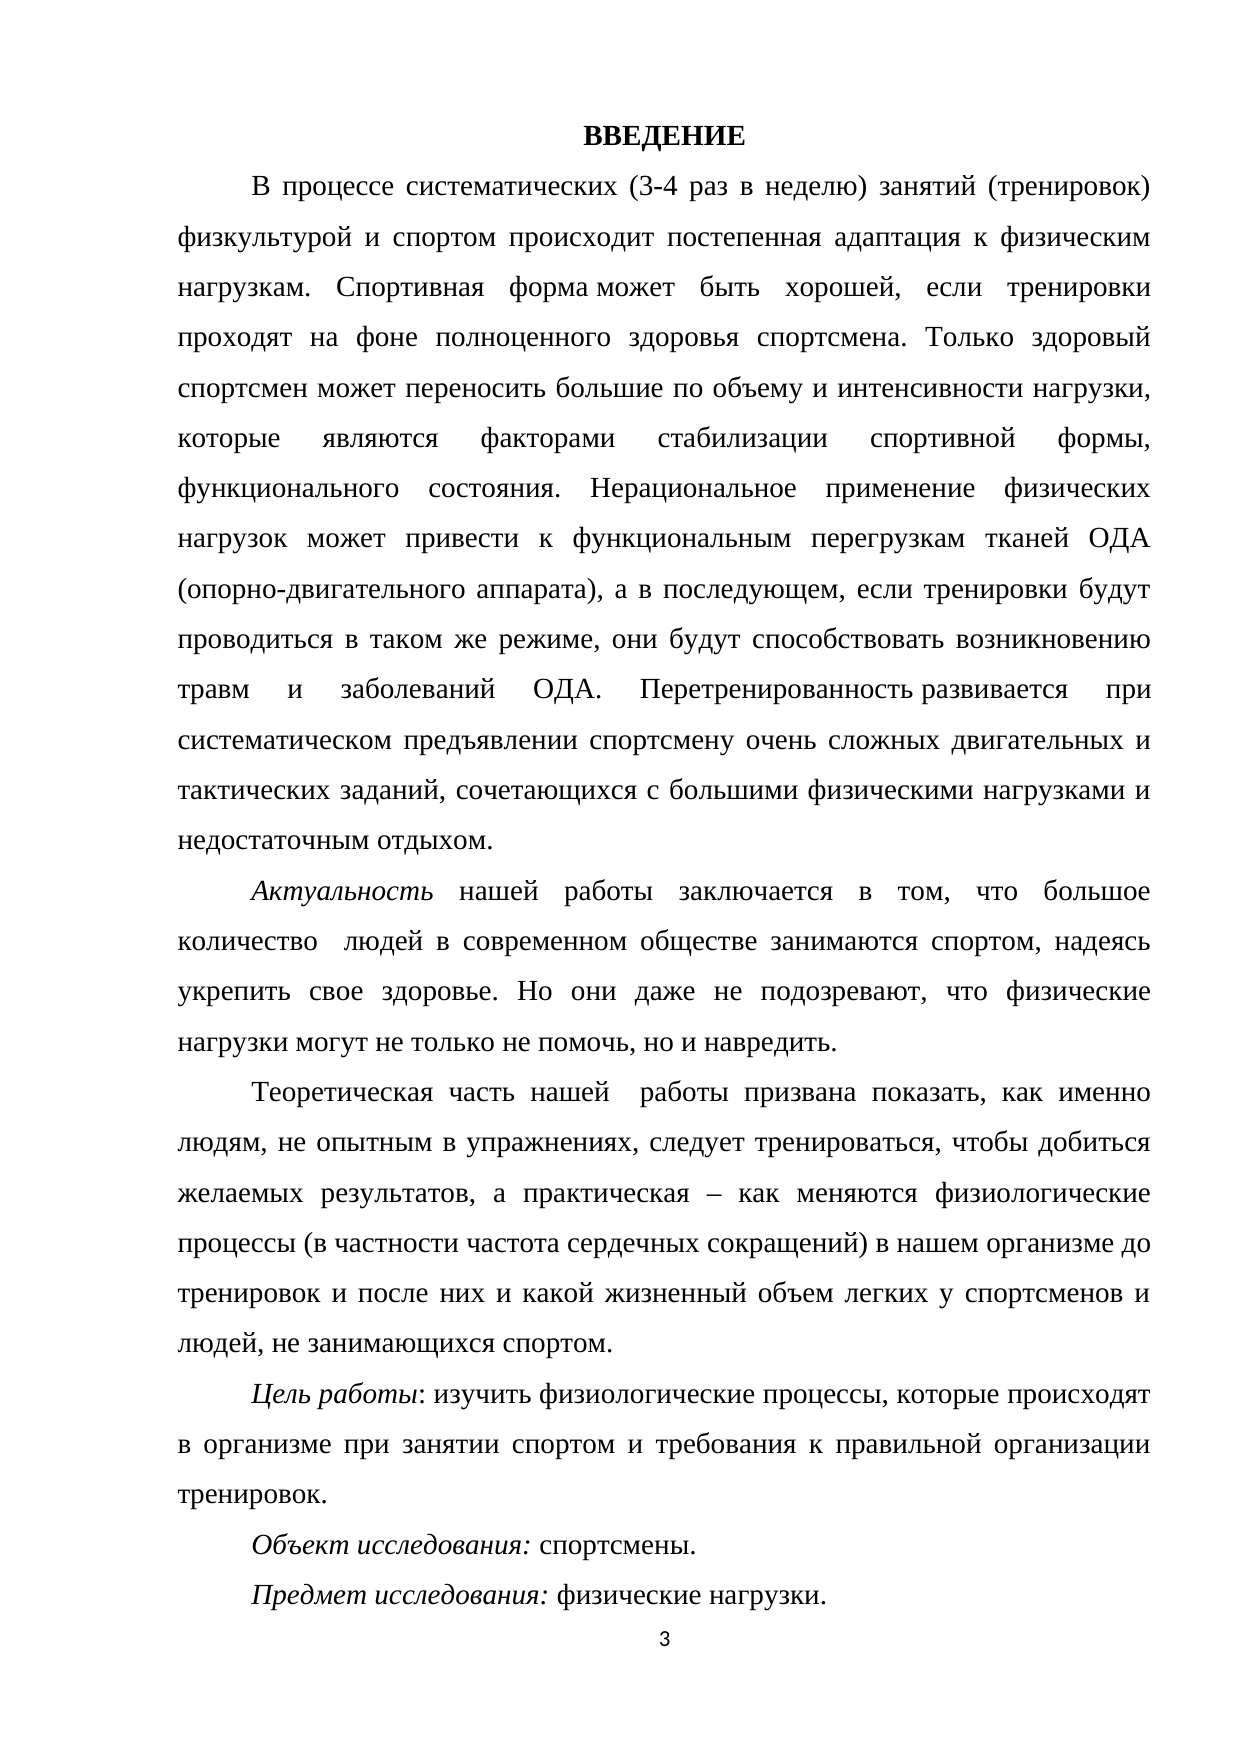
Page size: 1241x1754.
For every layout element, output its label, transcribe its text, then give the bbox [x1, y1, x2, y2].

text Предмет исследования: физические нагрузки. [177, 1577, 1152, 1611]
text Актуальность нашей работы заключается в том, что большое количество людей в современном обществе занимаются спортом, надеясь укрепить свое здоровье. Но они даже не подозревают, что физические нагрузки могут не только не помочь, но и навредить. [177, 873, 1152, 1057]
text Теоретическая часть нашей работы призвана показать, как именно людям, не опытным в упражнениях, следует тренироваться, чтобы добиться желаемых результатов, а практическая – как меняются физиологические процессы (в частности частота сердечных сокращений) в нашем организме до тренировок и после них и какой жизненный объем легких у спортсменов и людей, не занимающихся спортом. [177, 1074, 1152, 1359]
text Объект исследования: спортсмены. [177, 1527, 1152, 1560]
text Цель работы: изучить физиологические процессы, которые происходят в организме при занятии спортом и требования к правильной организации тренировок. [177, 1376, 1152, 1510]
text В процессе систематических (3-4 раз в неделю) занятий (тренировок) физкультурой и спортом происходит постепенная адаптация к физическим нагрузкам. Спортивная форма может быть хорошей, если тренировки проходят на фоне полноценного здоровья спортсмена. Только здоровый спортсмен может переносить большие по объему и интенсивности нагрузки, которые являются факторами стабилизации спортивной формы, функционального состояния. Нерациональное применение физических нагрузок может привести к функциональным перегрузкам тканей ОДА (опорно-двигательного аппарата), а в последующем, если тренировки будут проводиться в таком же режиме, они будут способствовать возникновению травм и заболеваний ОДА. Перетренированность развивается при систематическом предъявлении спортсмену очень сложных двигательных и тактических заданий, сочетающихся с большими физическими нагрузками и недостаточным отдыхом. [177, 168, 1152, 856]
text ВВЕДЕНИЕ [177, 118, 1152, 152]
